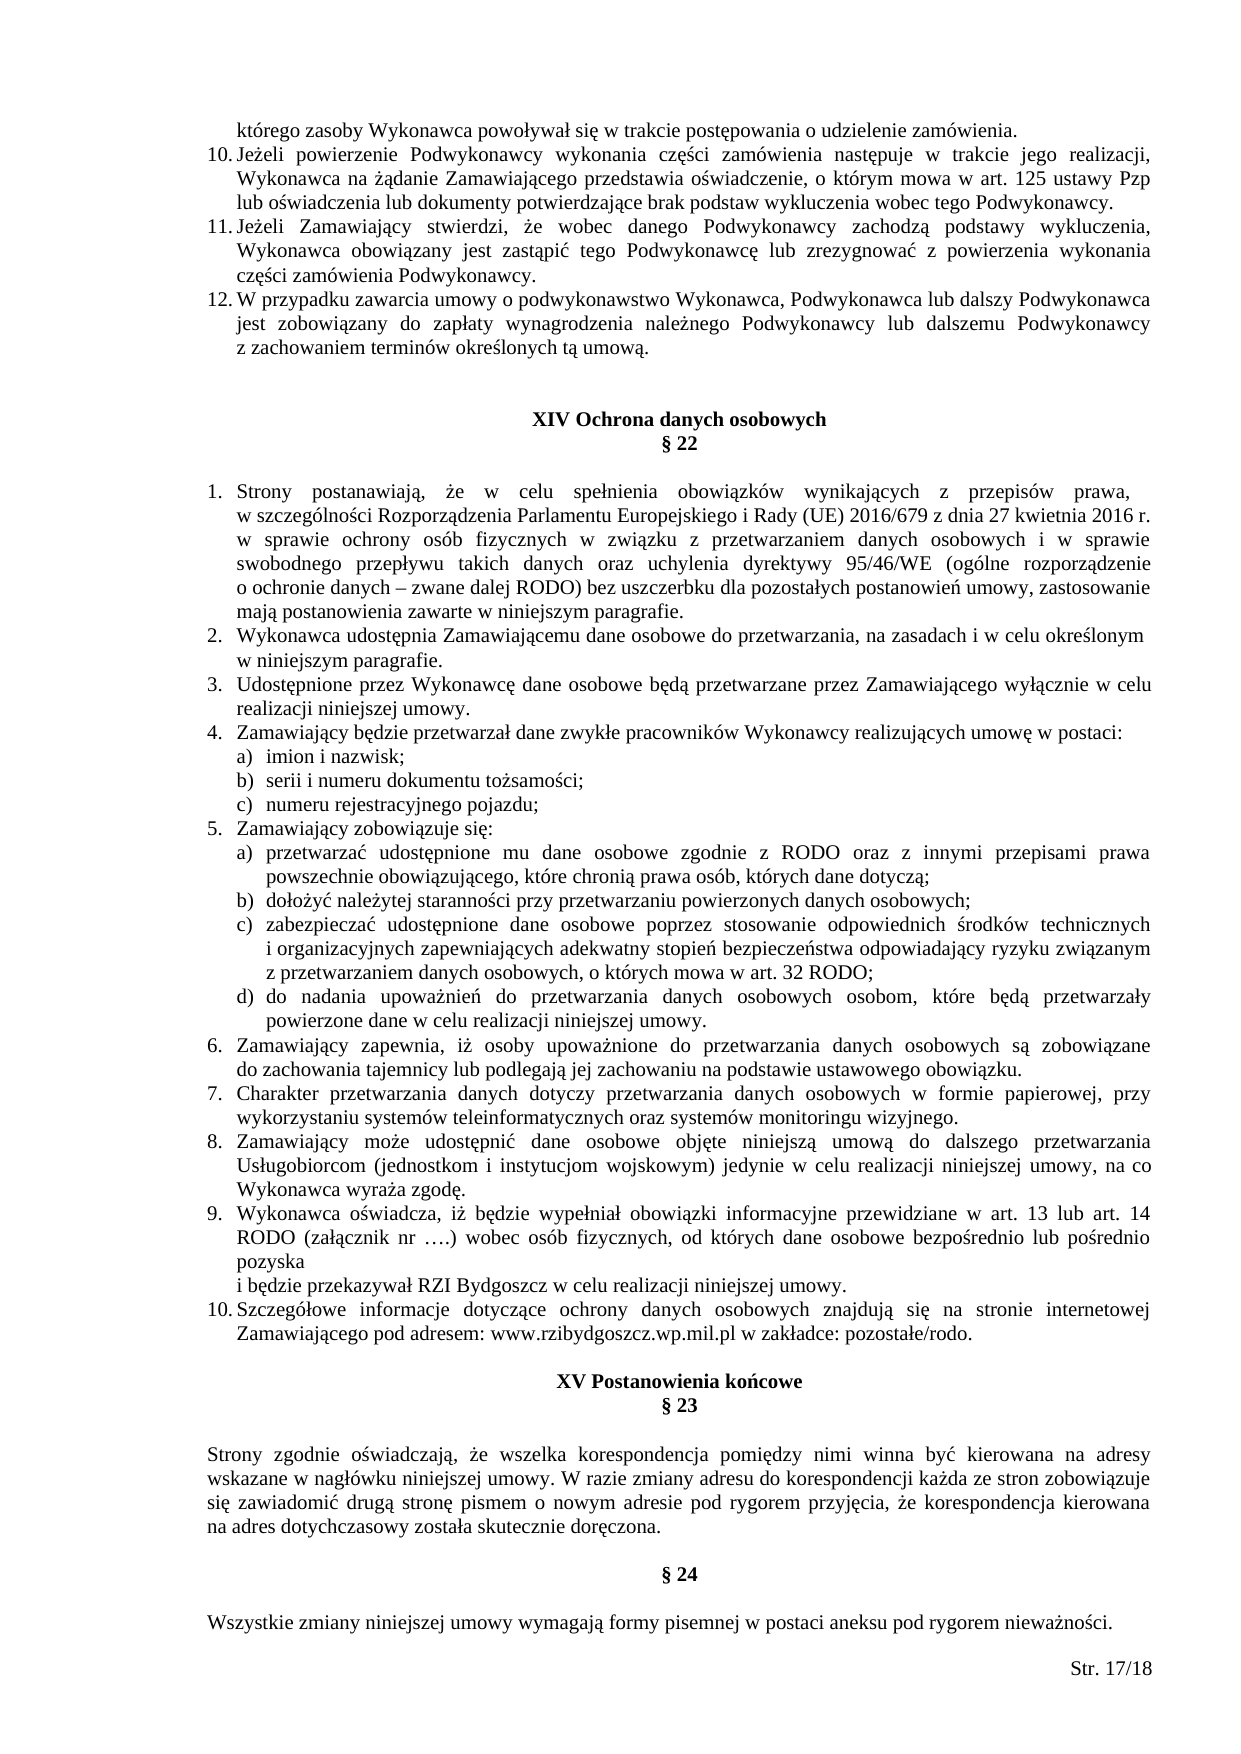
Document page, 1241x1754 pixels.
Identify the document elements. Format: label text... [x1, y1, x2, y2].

list numeru rejestracyjnego pojazdu; [236, 792, 1152, 816]
list Udostępnione przez Wykonawcę dane osobowe będą przetwarzane przez Zamawiającego wyłącznie w celu realizacji niniejszej umowy. [207, 672, 1152, 720]
list Zamawiający będzie przetwarzał dane zwykłe pracowników Wykonawcy realizujących umowę w postaci: [207, 720, 1152, 744]
list Strony postanawiają, że w celu spełnienia obowiązków wynikających z przepisów prawa, w szczególności Rozporządzenia Parlamentu Europejskiego i Rady (UE) 2016/679 z dnia 27 kwietnia 2016 r. w sprawie ochrony osób fizycznych w związku z przetwarzaniem danych osobowych i w sprawie swobodnego przepływu takich danych oraz uchylenia dyrektywy 95/46/WE (ogólne rozporządzenie o ochronie danych – zwane dalej RODO) bez uszczerbku dla pozostałych postanowień umowy, zastosowanie mają postanowienia zawarte w niniejszym paragrafie. [207, 479, 1152, 623]
list Zamawiający zobowiązuje się: [207, 816, 1152, 840]
text § 24 [207, 1562, 1152, 1586]
list zabezpieczać udostępnione dane osobowe poprzez stosowanie odpowiednich środków technicznych i organizacyjnych zapewniających adekwatny stopień bezpieczeństwa odpowiadający ryzyku związanym z przetwarzaniem danych osobowych, o których mowa w art. 32 RODO; [236, 912, 1152, 984]
list do nadania upoważnień do przetwarzania danych osobowych osobom, które będą przetwarzały powierzone dane w celu realizacji niniejszej umowy. [236, 984, 1152, 1032]
list W przypadku zawarcia umowy o podwykonawstwo Wykonawca, Podwykonawca lub dalszy Podwykonawca jest zobowiązany do zapłaty wynagrodzenia należnego Podwykonawcy lub dalszemu Podwykonawcy z zachowaniem terminów określonych tą umową. [207, 287, 1152, 359]
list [207, 118, 1152, 142]
text Wszystkie zmiany niniejszej umowy wymagają formy pisemnej w postaci aneksu pod rygorem nieważności. [207, 1610, 1152, 1634]
list przetwarzać udostępnione mu dane osobowe zgodnie z RODO oraz z innymi przepisami prawa powszechnie obowiązującego, które chronią prawa osób, których dane dotyczą; [236, 840, 1152, 888]
text Strony zgodnie oświadczają, że wszelka korespondencja pomiędzy nimi winna być kierowana na adresy wskazane w nagłówku niniejszej umowy. W razie zmiany adresu do korespondencji każda ze stron zobowiązuje się zawiadomić drugą stronę pismem o nowym adresie pod rygorem przyjęcia, że korespondencja kierowana na adres dotychczasowy została skutecznie doręczona. [207, 1442, 1152, 1538]
list Zamawiający może udostępnić dane osobowe objęte niniejszą umową do dalszego przetwarzania Usługobiorcom (jednostkom i instytucjom wojskowym) jedynie w celu realizacji niniejszej umowy, na co Wykonawca wyraża zgodę. [207, 1129, 1152, 1201]
list Charakter przetwarzania danych dotyczy przetwarzania danych osobowych w formie papierowej, przy wykorzystaniu systemów teleinformatycznych oraz systemów monitoringu wizyjnego. [207, 1081, 1152, 1129]
list dołożyć należytej staranności przy przetwarzaniu powierzonych danych osobowych; [236, 888, 1152, 912]
list Szczegółowe informacje dotyczące ochrony danych osobowych znajdują się na stronie internetowej Zamawiającego pod adresem: www.rzibydgoszcz.wp.mil.pl w zakładce: pozostałe/rodo. [207, 1297, 1152, 1345]
list Zamawiający zapewnia, iż osoby upoważnione do przetwarzania danych osobowych są zobowiązane do zachowania tajemnicy lub podlegają jej zachowaniu na podstawie ustawowego obowiązku. [207, 1032, 1152, 1081]
text § 23 [207, 1393, 1152, 1417]
text § 22 [207, 431, 1152, 455]
list Wykonawca oświadcza, iż będzie wypełniał obowiązki informacyjne przewidziane w art. 13 lub art. 14 RODO (załącznik nr ….) wobec osób fizycznych, od których dane osobowe bezpośrednio lub pośrednio pozyska i będzie przekazywał RZI Bydgoszcz w celu realizacji niniejszej umowy. [207, 1201, 1152, 1297]
list Wykonawca udostępnia Zamawiającemu dane osobowe do przetwarzania, na zasadach i w celu określonym w niniejszym paragrafie. [207, 623, 1152, 672]
list Jeżeli powierzenie Podwykonawcy wykonania części zamówienia następuje w trakcie jego realizacji, Wykonawca na żądanie Zamawiającego przedstawia oświadczenie, o którym mowa w art. 125 ustawy Pzp lub oświadczenia lub dokumenty potwierdzające brak podstaw wykluczenia wobec tego Podwykonawcy. [207, 142, 1152, 214]
list Jeżeli Zamawiający stwierdzi, że wobec danego Podwykonawcy zachodzą podstawy wykluczenia, Wykonawca obowiązany jest zastąpić tego Podwykonawcę lub zrezygnować z powierzenia wykonania części zamówienia Podwykonawcy. [207, 214, 1152, 287]
text XV Postanowienia końcowe [207, 1369, 1152, 1393]
list imion i nazwisk; [236, 744, 1152, 768]
text XIV Ochrona danych osobowych [207, 407, 1152, 431]
list serii i numeru dokumentu tożsamości; [236, 768, 1152, 792]
